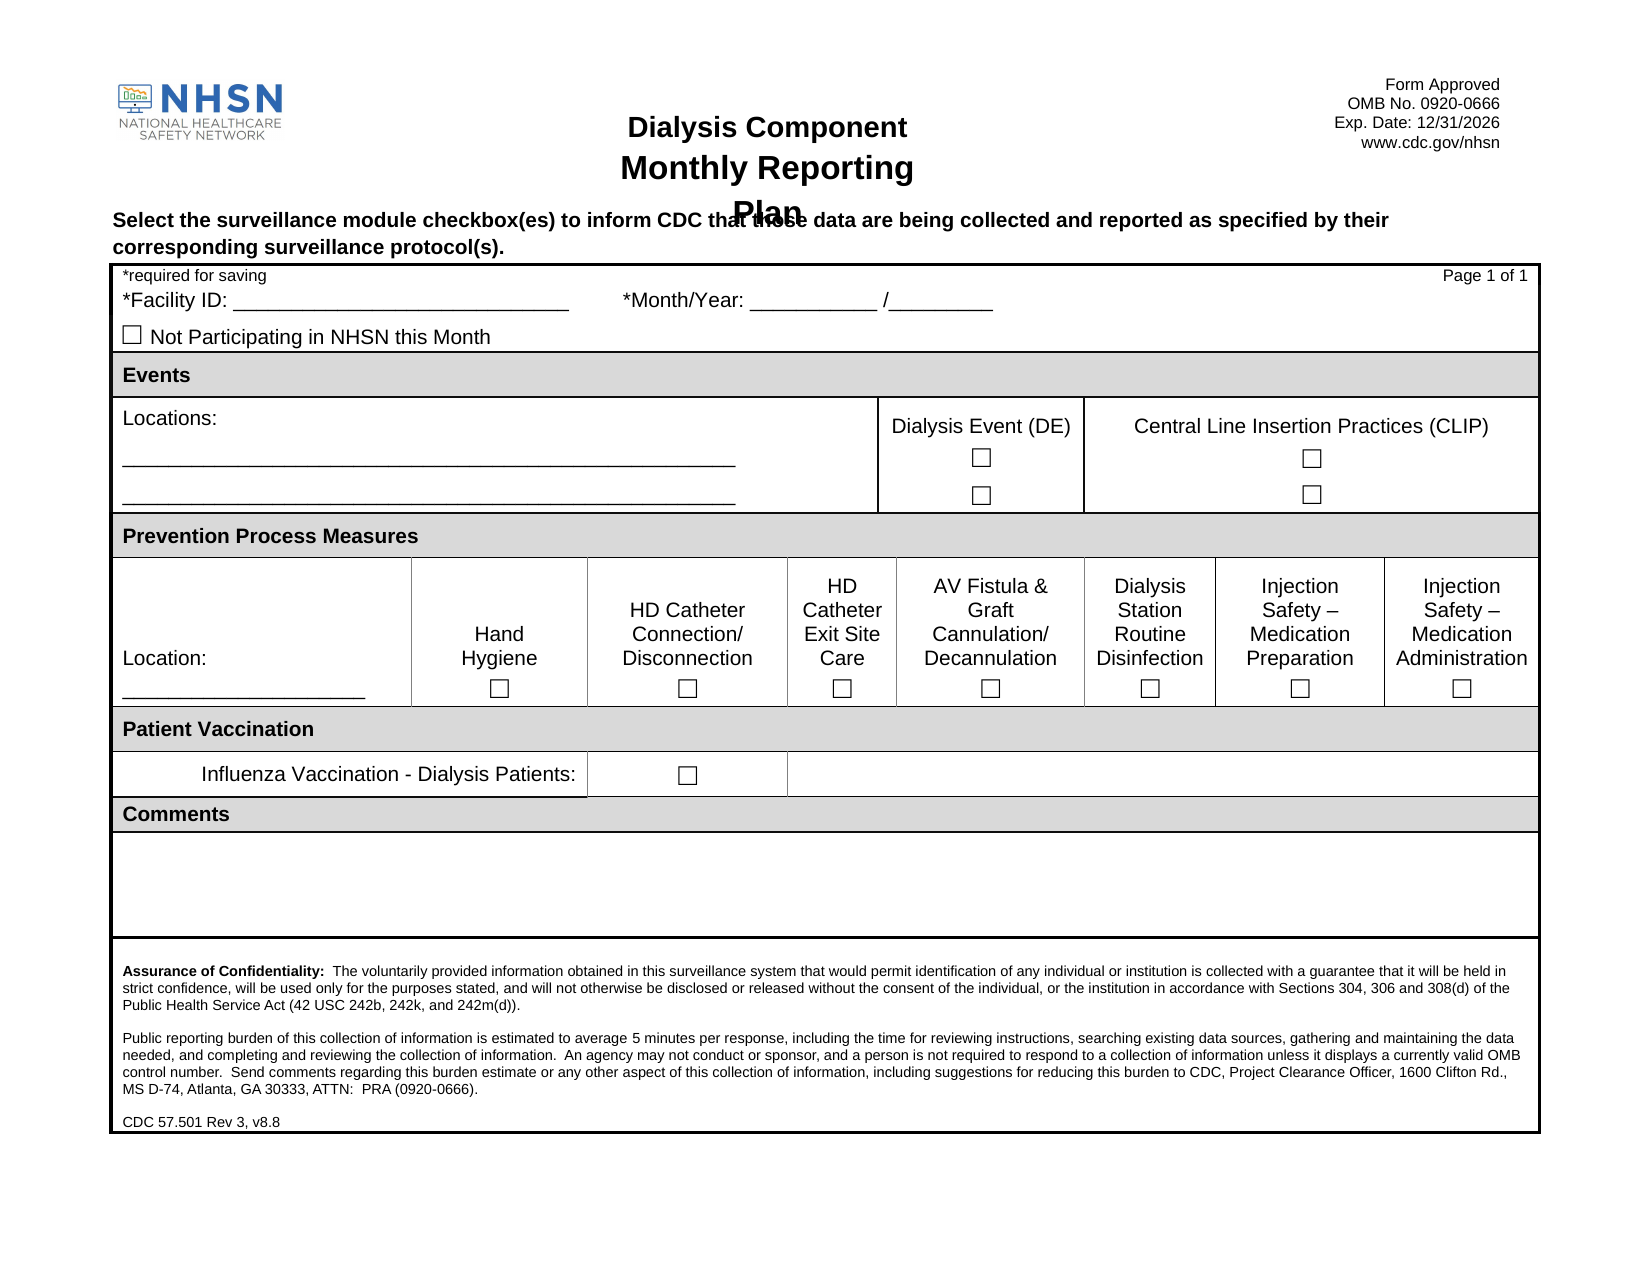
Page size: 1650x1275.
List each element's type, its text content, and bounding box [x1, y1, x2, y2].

table_cell _____________________ [113, 670, 411, 706]
table_cell Hand Hygiene [412, 558, 587, 669]
table_header *required for saving [113, 266, 825, 285]
table_cell Location: [113, 558, 411, 669]
table_cell [113, 833, 1538, 936]
table_cell *Facility ID: _____________________________ [113, 285, 611, 315]
table_cell Dialysis Station Routine Disinfection [1085, 558, 1215, 669]
table_cell □ [588, 670, 787, 706]
table_cell Locations: [113, 398, 877, 438]
table_cell Events [113, 353, 1538, 396]
table_cell *Month/Year: ___________ /_________ [611, 285, 1538, 315]
table_cell Comments [113, 797, 1538, 831]
table_cell □ [879, 474, 1083, 512]
table_cell □ [588, 752, 787, 796]
table_cell AV Fistula & Graft Cannulation/ Decannulation [897, 558, 1084, 669]
table_cell □ [788, 670, 896, 706]
table_cell □ [1085, 670, 1215, 706]
table_cell HD Catheter Connection/ Disconnection [588, 558, 787, 669]
picture [115, 79, 285, 141]
table_cell [788, 752, 1538, 796]
table_cell Influenza Vaccination - Dialysis Patients: [113, 752, 587, 796]
table_cell □ □ [1085, 438, 1538, 512]
table_header Page 1 of 1 [825, 266, 1538, 285]
table_cell □ [879, 438, 1083, 474]
table_cell □ Not Participating in NHSN this Month [113, 315, 1538, 351]
table_cell □ [412, 670, 587, 706]
table_cell Dialysis Event (DE) [879, 398, 1083, 438]
table_cell HD Catheter Exit Site Care [788, 558, 896, 669]
table_cell Assurance of Confidentiality: The voluntarily provided information obtained in this surveillance system that would permit identification of any individual or institution is collected with a guarantee that it will be held in strict confidence, will be used only for the purposes stated, and will not otherwise be disclosed or released without the consent of the individual, or the institution in accordance with Sections 304, 306 and 308(d) of the Public Health Service Act (42 USC 242b, 242k, and 242m(d)). Public reporting burden of this collection of information is estimated to average 5 minutes per response, including the time for reviewing instructions, searching existing data sources, gathering and maintaining the data needed, and completing and reviewing the collection of information. An agency may not conduct or sponsor, and a person is not required to respond to a collection of information unless it displays a currently valid OMB control number. Send comments regarding this burden estimate or any other aspect of this collection of information, including suggestions for reducing this burden to CDC, Project Clearance Officer, 1600 Clifton Rd., MS D-74, Atlanta, GA 30333, ATTN: PRA (0920-0666). CDC 57.501 Rev 3, v8.8 [113, 939, 1538, 1131]
table_cell □ [897, 670, 1084, 706]
table_cell _____________________________________________________ [113, 474, 877, 512]
table_cell Prevention Process Measures [113, 514, 1538, 557]
table_cell Injection Safety – Medication Administration [1385, 558, 1538, 669]
table_cell □ [1385, 670, 1538, 706]
table_cell Patient Vaccination [113, 707, 1538, 751]
text Select the surveillance module checkbox(es) to inform CDC that those data are being collected and reported as specified by their corresponding surveillance protocol(s). [112, 208, 1500, 259]
table_cell Central Line Insertion Practices (CLIP) [1085, 398, 1538, 438]
table_cell □ [1216, 670, 1384, 706]
table_cell Injection Safety – Medication Preparation [1216, 558, 1384, 669]
table_cell _____________________________________________________ [113, 438, 877, 474]
